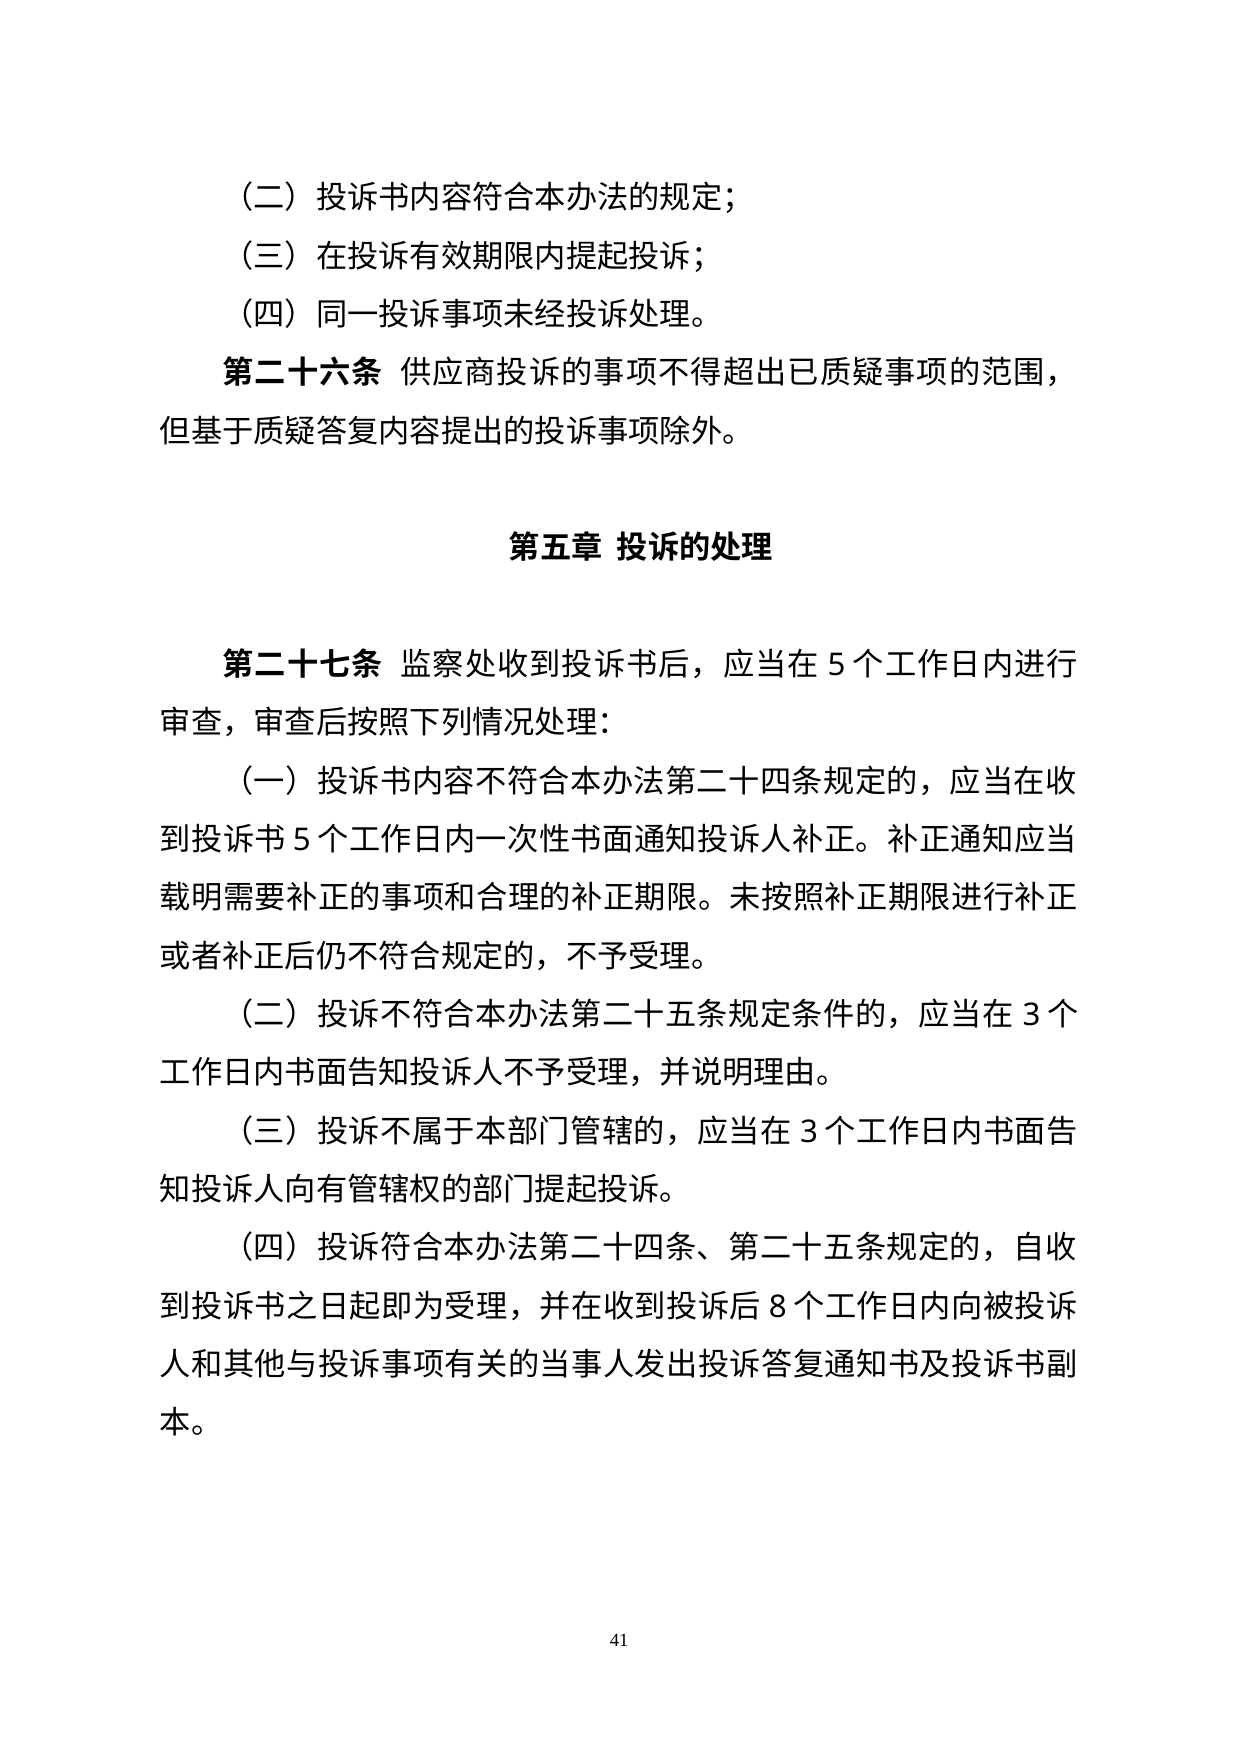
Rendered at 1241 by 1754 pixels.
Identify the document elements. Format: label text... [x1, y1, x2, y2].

text （二）投诉书内容符合本办法的规定； [159, 162, 1078, 220]
text （一）投诉书内容不符合本办法第二十四条规定的，应当在收到投诉书5个工作日内一次性书面通知投诉人补正。补正通知应当载明需要补正的事项和合理的补正期限。未按照补正期限进行补正或者补正后仍不符合规定的，不予受理。 [159, 745, 1078, 979]
text （三）投诉不属于本部门管辖的，应当在3个工作日内书面告知投诉人向有管辖权的部门提起投诉。 [159, 1095, 1078, 1212]
text （二）投诉不符合本办法第二十五条规定条件的，应当在3个工作日内书面告知投诉人不予受理，并说明理由。 [159, 979, 1078, 1095]
text 第五章 投诉的处理 [159, 512, 1078, 570]
text （四）同一投诉事项未经投诉处理。 [159, 279, 1078, 337]
text （四）投诉符合本办法第二十四条、第二十五条规定的，自收到投诉书之日起即为受理，并在收到投诉后8个工作日内向被投诉人和其他与投诉事项有关的当事人发出投诉答复通知书及投诉书副本。 [159, 1212, 1078, 1445]
text 第二十六条 供应商投诉的事项不得超出已质疑事项的范围，但基于质疑答复内容提出的投诉事项除外。 [159, 337, 1078, 454]
text 第二十七条 监察处收到投诉书后，应当在5个工作日内进行审查，审查后按照下列情况处理： [159, 629, 1078, 745]
text （三）在投诉有效期限内提起投诉； [159, 220, 1078, 279]
